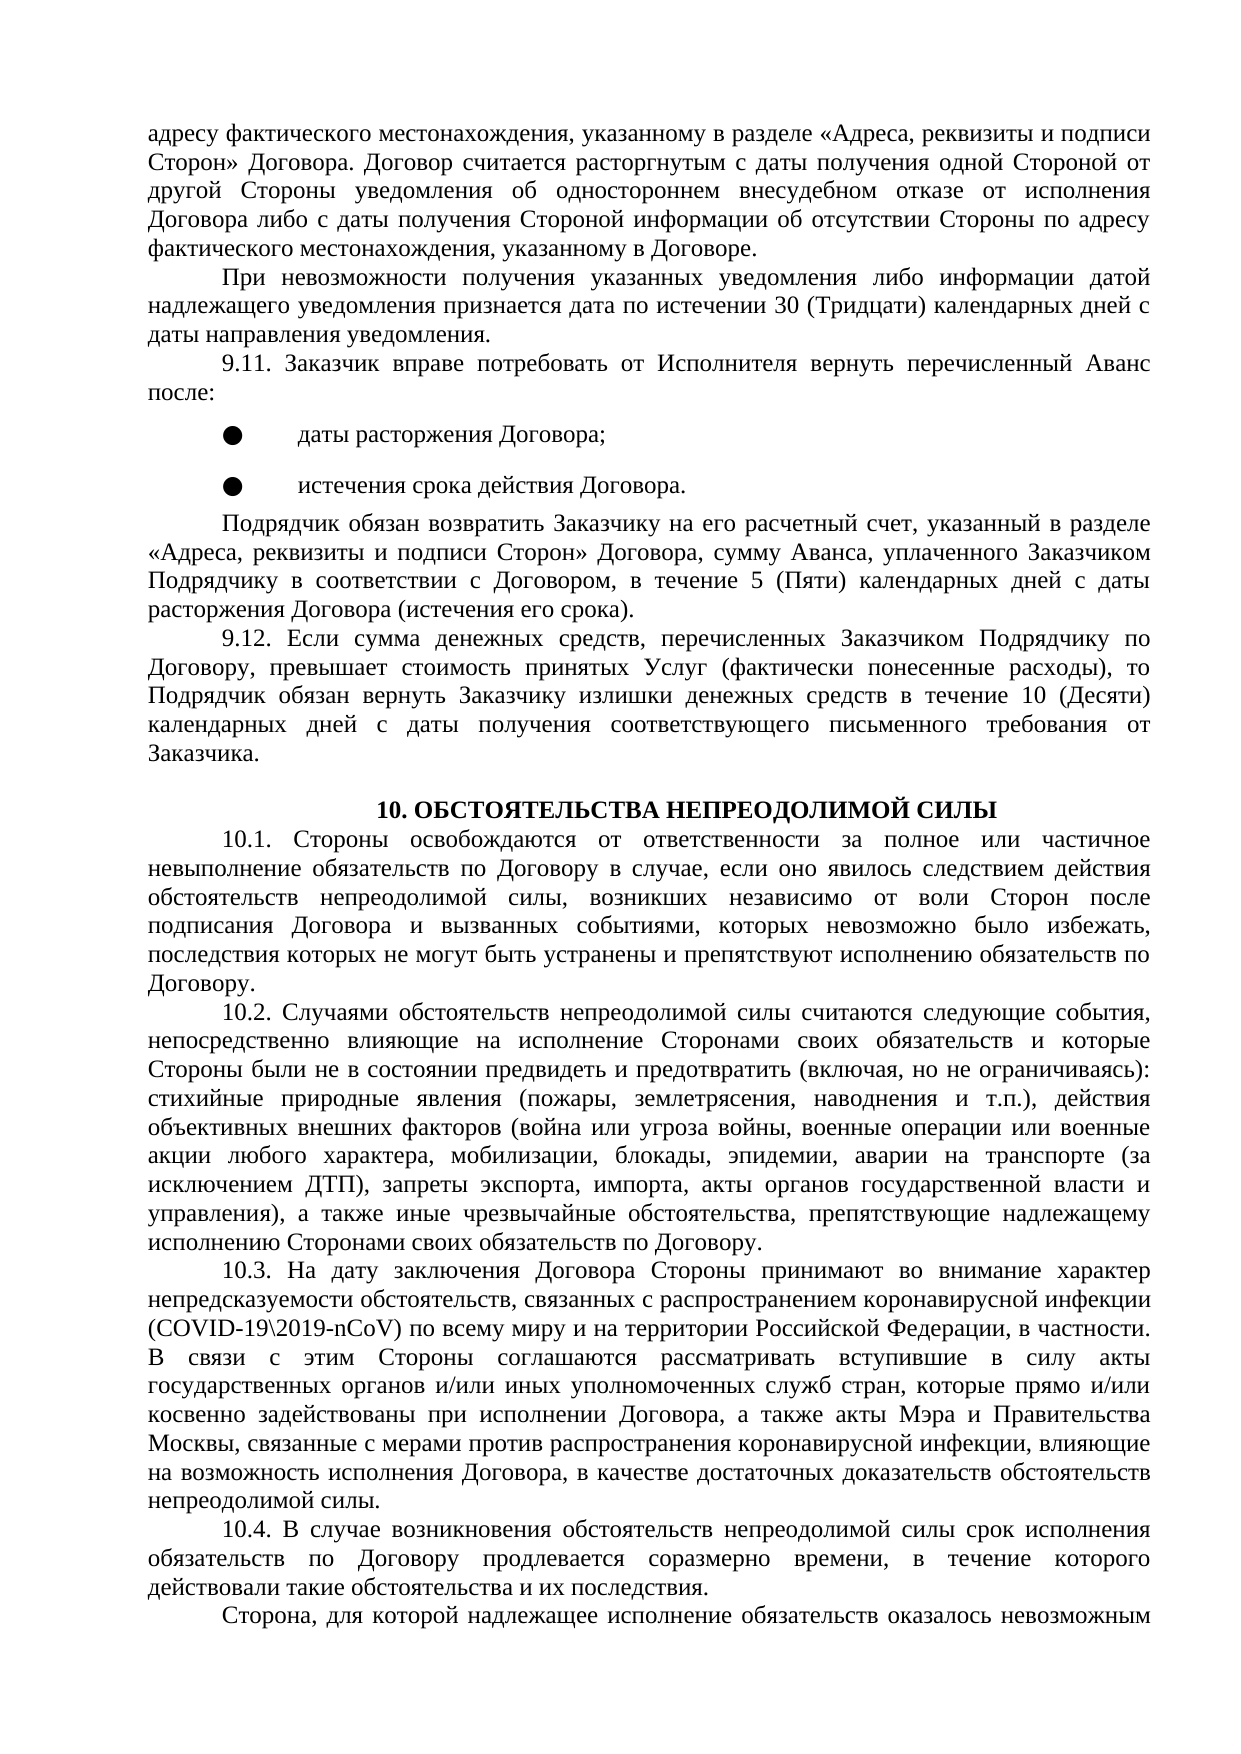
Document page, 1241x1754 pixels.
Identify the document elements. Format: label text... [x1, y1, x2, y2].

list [148, 118, 1152, 262]
list истечения срока действия Договора. [148, 457, 1152, 508]
text Подрядчик обязан возвратить Заказчику на его расчетный счет, указанный в разделе «Адреса, реквизиты и подписи Сторон» Договора, сумму Аванса, уплаченного Заказчиком Подрядчику в соответствии с Договором, в течение 5 (Пяти) календарных дней с даты расторжения Договора (истечения его срока). [148, 508, 1152, 623]
list даты расторжения Договора; [148, 406, 1152, 457]
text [148, 1601, 1152, 1629]
text При невозможности получения указанных уведомления либо информации датой надлежащего уведомления признается дата по истечении 30 (Тридцати) календарных дней с даты направления уведомления. [148, 262, 1152, 348]
text 10.2. Случаями обстоятельств непреодолимой силы считаются следующие события, непосредственно влияющие на исполнение Сторонами своих обязательств и которые Стороны были не в состоянии предвидеть и предотвратить (включая, но не ограничиваясь): стихийные природные явления (пожары, землетрясения, наводнения и т.п.), действия объективных внешних факторов (война или угроза войны, военные операции или военные акции любого характера, мобилизации, блокады, эпидемии, аварии на транспорте (за исключением ДТП), запреты экспорта, импорта, акты органов государственной власти и управления), а также иные чрезвычайные обстоятельства, препятствующие надлежащему исполнению Сторонами своих обязательств по Договору. [148, 997, 1152, 1256]
text 9.12. Если сумма денежных средств, перечисленных Заказчиком Подрядчику по Договору, превышает стоимость принятых Услуг (фактически понесенные расходы), то Подрядчик обязан вернуть Заказчику излишки денежных средств в течение 10 (Десяти) календарных дней с даты получения соответствующего письменного требования от Заказчика. [148, 623, 1152, 767]
text 10.3. На дату заключения Договора Стороны принимают во внимание характер непредсказуемости обстоятельств, связанных с распространением коронавирусной инфекции (COVID-19\2019-nCoV) по всему миру и на территории Российской Федерации, в частности. В связи с этим Стороны соглашаются рассматривать вступившие в силу акты государственных органов и/или иных уполномоченных служб стран, которые прямо и/или косвенно задействованы при исполнении Договора, а также акты Мэра и Правительства Москвы, связанные с мерами против распространения коронавирусной инфекции, влияющие на возможность исполнения Договора, в качестве достаточных доказательств обстоятельств непреодолимой силы. [148, 1256, 1152, 1514]
text 10.1. Стороны освобождаются от ответственности за полное или частичное невыполнение обязательств по Договору в случае, если оно явилось следствием действия обстоятельств непреодолимой силы, возникших независимо от воли Сторон после подписания Договора и вызванных событиями, которых невозможно было избежать, последствия которых не могут быть устранены и препятствуют исполнению обязательств по Договору. [148, 824, 1152, 997]
text 10. ОБСТОЯТЕЛЬСТВА НЕПРЕОДОЛИМОЙ СИЛЫ [148, 796, 1152, 824]
text 9.11. Заказчик вправе потребовать от Исполнителя вернуть перечисленный Аванс после: [148, 348, 1152, 406]
text 10.4. В случае возникновения обстоятельств непреодолимой силы срок исполнения обязательств по Договору продлевается соразмерно времени, в течение которого действовали такие обстоятельства и их последствия. [148, 1514, 1152, 1601]
